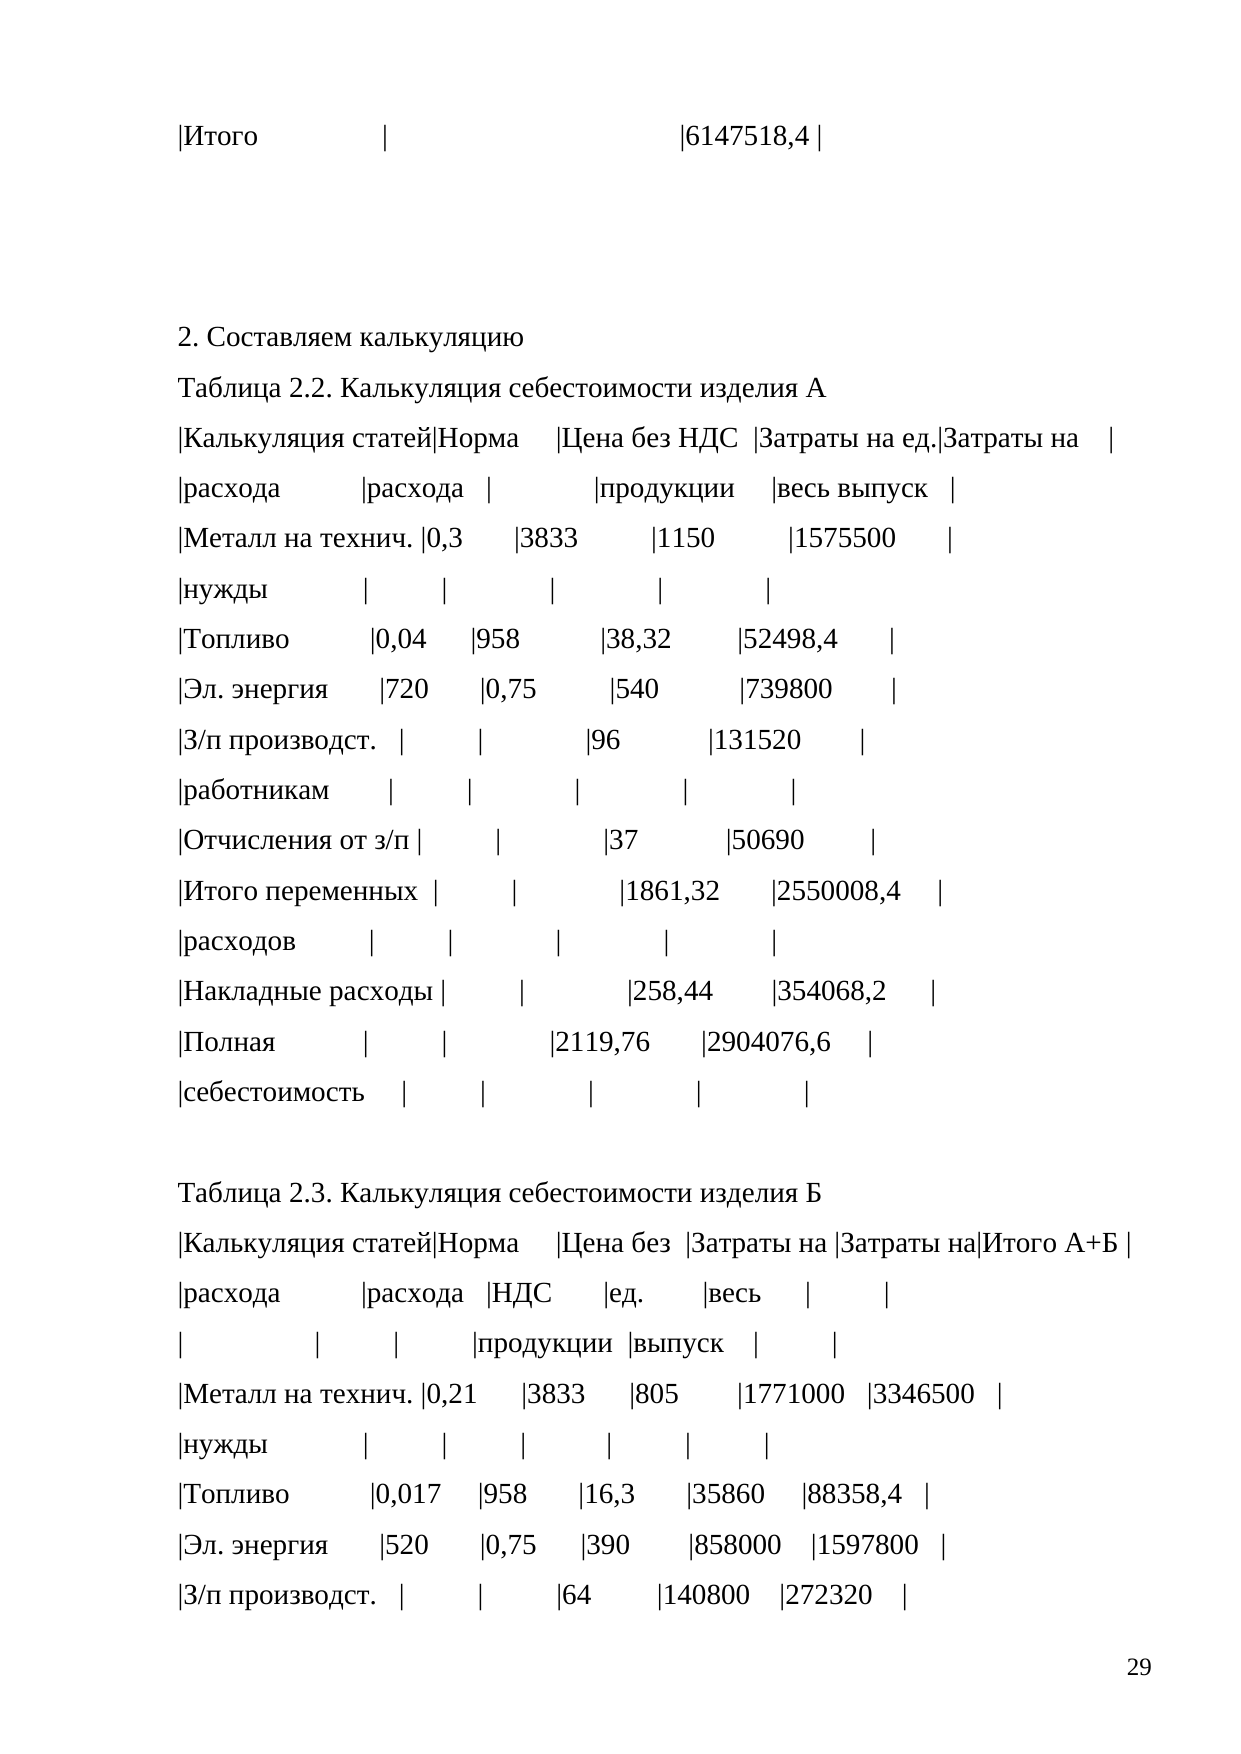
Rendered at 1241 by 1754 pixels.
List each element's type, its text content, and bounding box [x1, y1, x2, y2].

text |расходов | | | | | [177, 923, 1152, 957]
text 2. Составляем калькуляцию [177, 319, 1152, 353]
text |работникам | | | | | [177, 772, 1152, 806]
text |Итого переменных | | |1861,32 |2550008,4 | [177, 873, 1152, 906]
text |себестоимость | | | | | [177, 1074, 1152, 1108]
text |Металл на технич. |0,3 |3833 |1150 |1575500 | [177, 521, 1152, 554]
text |З/п производст. | | |64 |140800 |272320 | [177, 1577, 1152, 1611]
text |Калькуляция статей|Норма |Цена без НДС |Затраты на ед.|Затраты на | [177, 420, 1152, 453]
text |нужды | | | | | | [177, 1426, 1152, 1460]
text |нужды | | | | | [177, 571, 1152, 604]
text |расхода |расхода | |продукции |весь выпуск | [177, 470, 1152, 504]
text | | | |продукции |выпуск | | [177, 1326, 1152, 1359]
text |Накладные расходы | | |258,44 |354068,2 | [177, 973, 1152, 1007]
text |Итого | |6147518,4 | [177, 118, 1152, 152]
text |Калькуляция статей|Норма |Цена без |Затраты на |Затраты на|Итого А+Б | [177, 1225, 1152, 1258]
text |Топливо |0,04 |958 |38,32 |52498,4 | [177, 621, 1152, 655]
text Таблица 2.2. Калькуляция себестоимости изделия А [177, 370, 1152, 403]
text |З/п производст. | | |96 |131520 | [177, 722, 1152, 755]
text Таблица 2.3. Калькуляция себестоимости изделия Б [177, 1175, 1152, 1208]
text |Топливо |0,017 |958 |16,3 |35860 |88358,4 | [177, 1477, 1152, 1510]
text |Полная | | |2119,76 |2904076,6 | [177, 1024, 1152, 1057]
text |Металл на технич. |0,21 |3833 |805 |1771000 |3346500 | [177, 1376, 1152, 1409]
text |Эл. энергия |520 |0,75 |390 |858000 |1597800 | [177, 1527, 1152, 1560]
text |Эл. энергия |720 |0,75 |540 |739800 | [177, 672, 1152, 705]
text |расхода |расхода |НДС |ед. |весь | | [177, 1275, 1152, 1309]
text |Отчисления от з/п | | |37 |50690 | [177, 822, 1152, 856]
